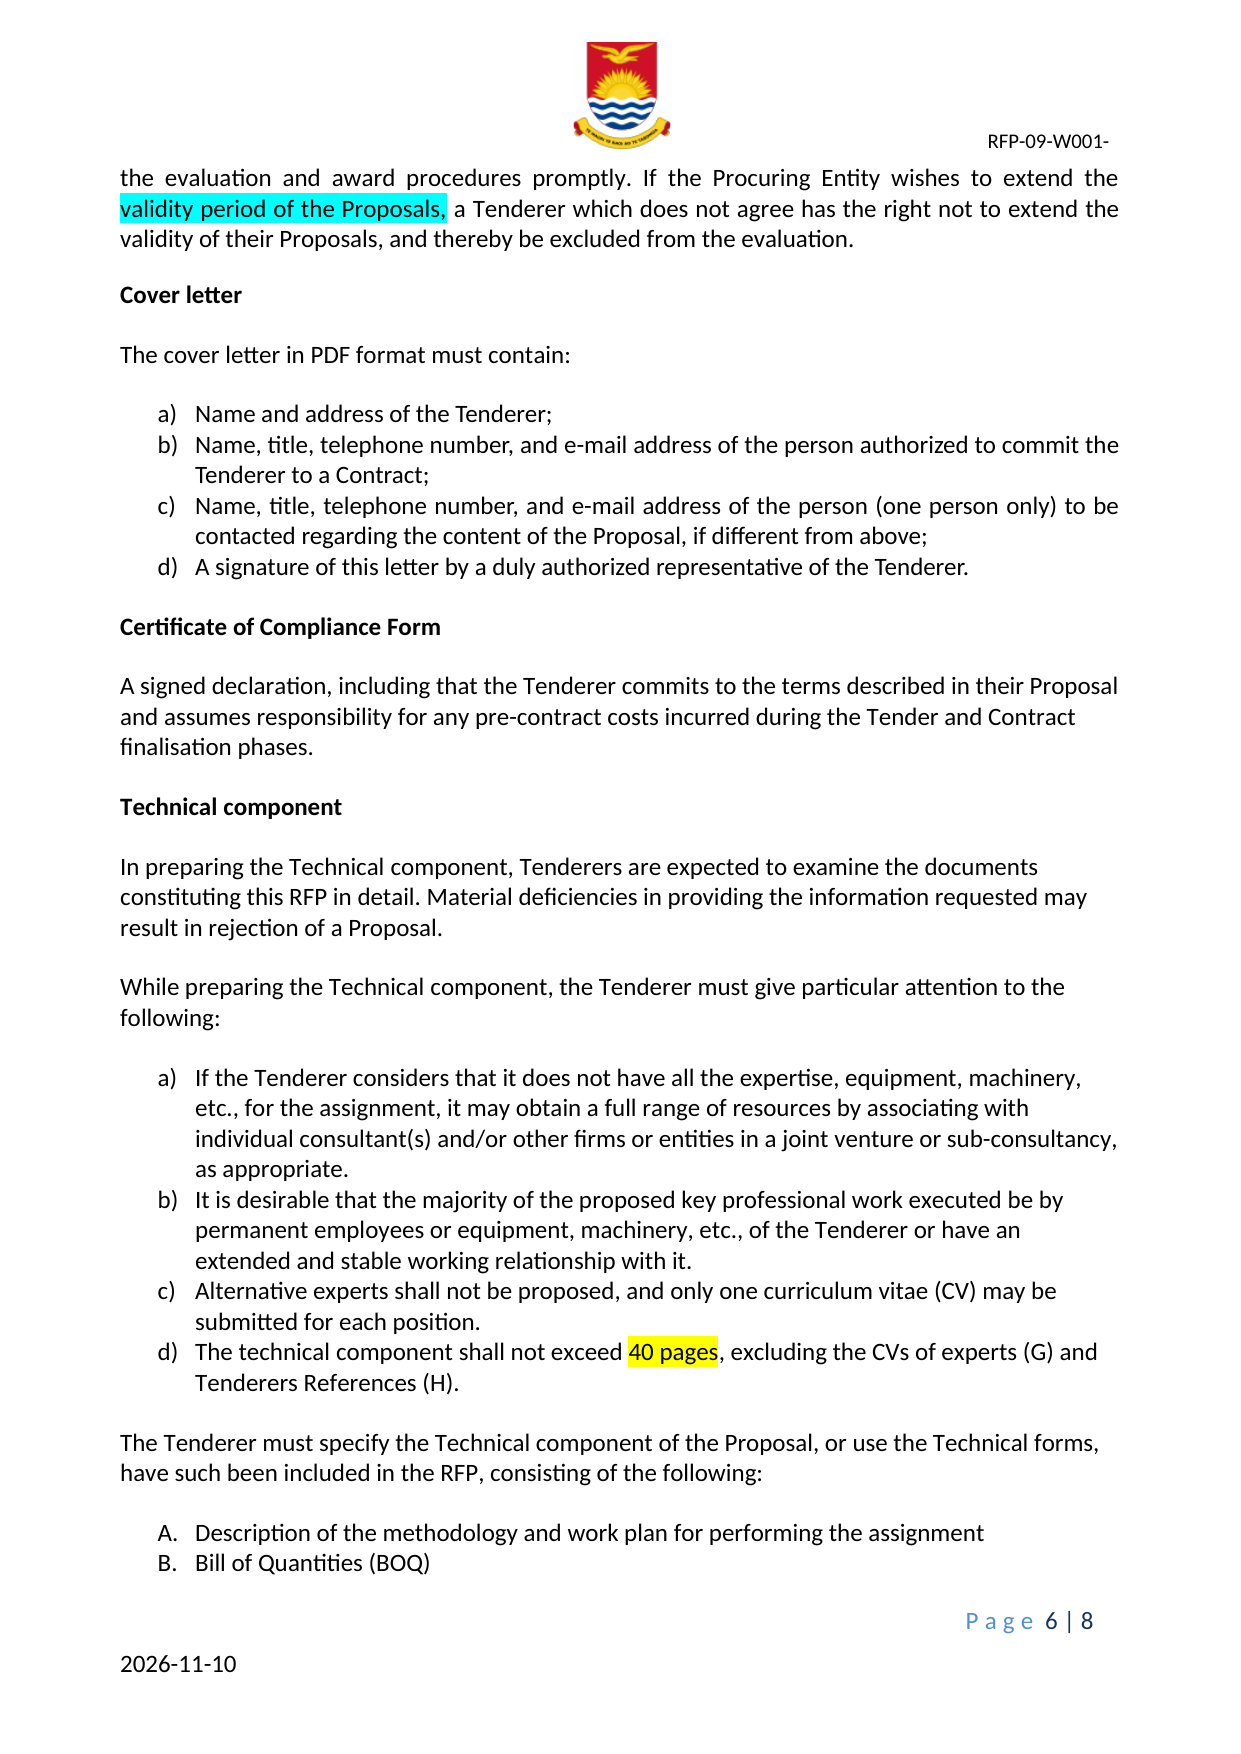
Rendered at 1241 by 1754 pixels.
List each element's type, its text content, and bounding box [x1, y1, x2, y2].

text While preparing the Technical component, the Tenderer must give particular attention to the following: [120, 972, 1120, 1033]
subtitle Technical component [120, 791, 1120, 822]
list The technical component shall not exceed 40 pages, excluding the CVs of experts (G) and Tenderers References (H). [157, 1336, 1120, 1397]
list Alternative experts shall not be proposed, and only one curriculum vitae (CV) may be submitted for each position. [157, 1275, 1120, 1336]
list Bill of Quantities (BOQ) [157, 1547, 1120, 1578]
list Description of the methodology and work plan for performing the assignment [157, 1517, 1120, 1547]
list Name and address of the Tenderer; [157, 398, 1120, 429]
text The Tenderer must specify the Technical component of the Proposal, or use the Technical forms, have such been included in the RFP, consisting of the following: [120, 1427, 1120, 1488]
list Name, title, telephone number, and e-mail address of the person authorized to commit the Tenderer to a Contract; [157, 429, 1120, 490]
text In preparing the Technical component, Tenderers are expected to examine the documents constituting this RFP in detail. Material deficiencies in providing the information requested may result in rejection of a Proposal. [120, 851, 1120, 942]
text The cover letter in PDF format must contain: [120, 339, 1120, 369]
subtitle Certificate of Compliance Form [120, 611, 1120, 641]
list A signature of this letter by a duly authorized representative of the Tenderer. [157, 551, 1120, 582]
subtitle Cover letter [120, 279, 1120, 309]
list Name, title, telephone number, and e-mail address of the person (one person only) to be contacted regarding the content of the Proposal, if different from above; [157, 490, 1120, 551]
list It is desirable that the majority of the proposed key professional work executed be by permanent employees or equipment, machinery, etc., of the Tenderer or have an extended and stable working relationship with it. [157, 1184, 1120, 1275]
list If the Tenderer considers that it does not have all the expertise, equipment, machinery, etc., for the assignment, it may obtain a full range of resources by associating with individual consultant(s) and/or other firms or entities in a joint venture or sub-consultancy, as appropriate. [157, 1062, 1120, 1184]
picture [573, 42, 671, 149]
text A signed declaration, including that the Tenderer commits to the terms described in their Proposal and assumes responsibility for any pre-contract costs incurred during the Tender and Contract finalisation phases. [120, 670, 1120, 762]
